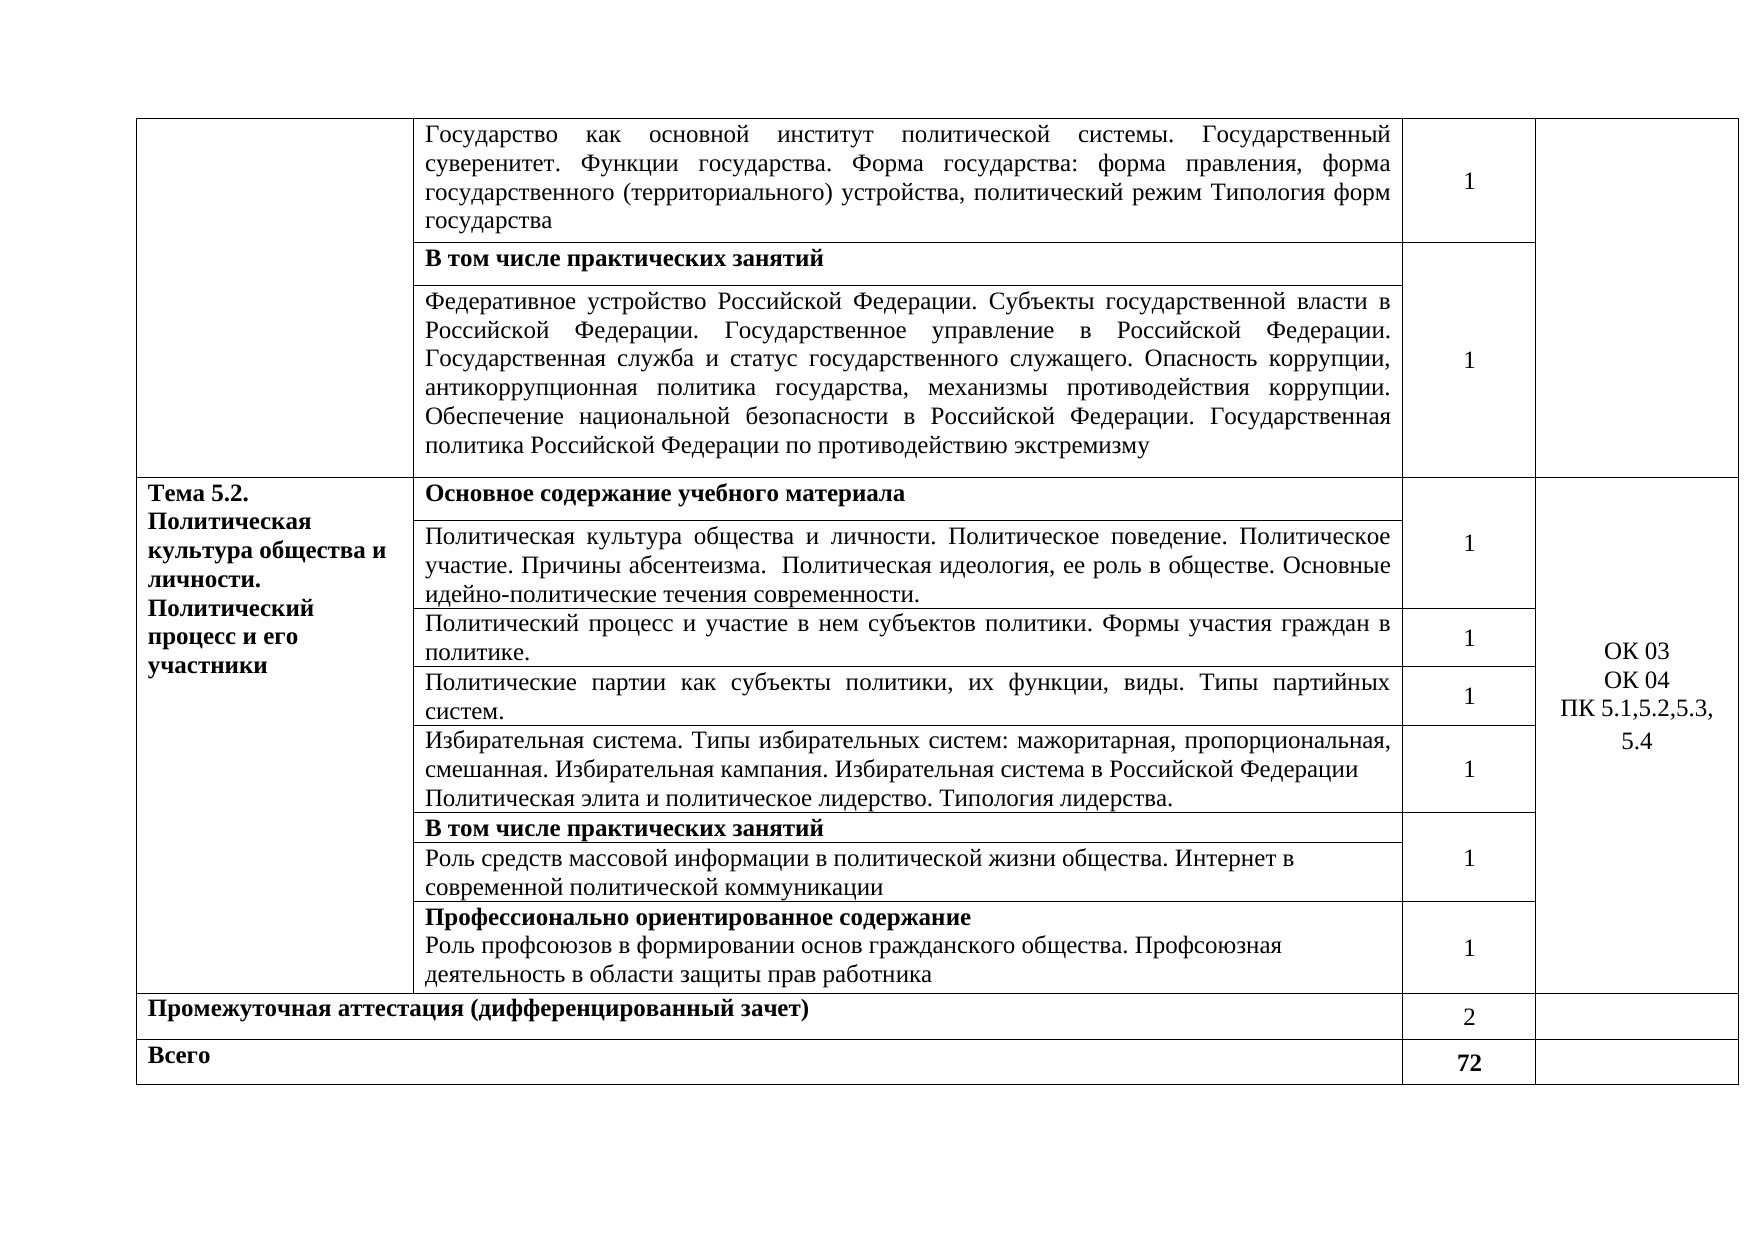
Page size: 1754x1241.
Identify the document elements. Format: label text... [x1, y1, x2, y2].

table_cell 1 [1403, 726, 1535, 812]
table_cell Федеративное устройство Российской Федерации. Субъекты государственной власти в Российской Федерации. Государственное управление в Российской Федерации. Государственная служба и статус государственного служащего. Опасность коррупции, антикоррупционная политика государства, механизмы противодействия коррупции. Обеспечение национальной безопасности в Российской Федерации. Государственная политика Российской Федерации по противодействию экстремизму [414, 286, 1402, 477]
table_cell 1 [1403, 478, 1535, 607]
table_cell 1 [1403, 902, 1535, 992]
table_cell Политический процесс и участие в нем субъектов политики. Формы участия граждан в политике. [414, 609, 1402, 666]
table_cell Тема 5.2. Политическая культура общества и личности. Политический процесс и его участники [137, 478, 413, 992]
table_cell Всего [137, 1040, 1402, 1084]
table_cell Избирательная система. Типы избирательных систем: мажоритарная, пропорциональная, смешанная. Избирательная кампания. Избирательная система в Российской Федерации Политическая элита и политическое лидерство. Типология лидерства. [414, 726, 1402, 812]
table_cell 1 [1403, 243, 1535, 477]
table_cell Роль средств массовой информации в политической жизни общества. Интернет в современной политической коммуникации [414, 843, 1402, 901]
table_cell 1 [1403, 667, 1535, 724]
table_cell Основное содержание учебного материала [414, 478, 1402, 520]
table_cell Политические партии как субъекты политики, их функции, виды. Типы партийных систем. [414, 667, 1402, 724]
table_cell 1 [1403, 119, 1535, 242]
table_cell Промежуточная аттестация (дифференцированный зачет) [137, 994, 1402, 1039]
table_cell 72 [1403, 1040, 1535, 1084]
table_cell [1536, 994, 1738, 1039]
table_cell 2 [1403, 994, 1535, 1039]
table_cell 1 [1403, 813, 1535, 901]
table_cell В том числе практических занятий [414, 813, 1402, 842]
table_cell В том числе практических занятий [414, 243, 1402, 285]
table_cell Государство как основной институт политической системы. Государственный суверенитет. Функции государства. Форма государства: форма правления, форма государственного (территориального) устройства, политический режим Типология форм государства [414, 119, 1402, 242]
table_cell [1536, 1040, 1738, 1084]
table_cell Профессионально ориентированное содержание Роль профсоюзов в формировании основ гражданского общества. Профсоюзная деятельность в области защиты прав работника [414, 902, 1402, 992]
table_cell ОК 03 ОК 04 ПК 5.1,5.2,5.3, 5.4 [1536, 478, 1738, 992]
table_cell 1 [1403, 609, 1535, 666]
table_cell Политическая культура общества и личности. Политическое поведение. Политическое участие. Причины абсентеизма. Политическая идеология, ее роль в обществе. Основные идейно-политические течения современности. [414, 521, 1402, 607]
